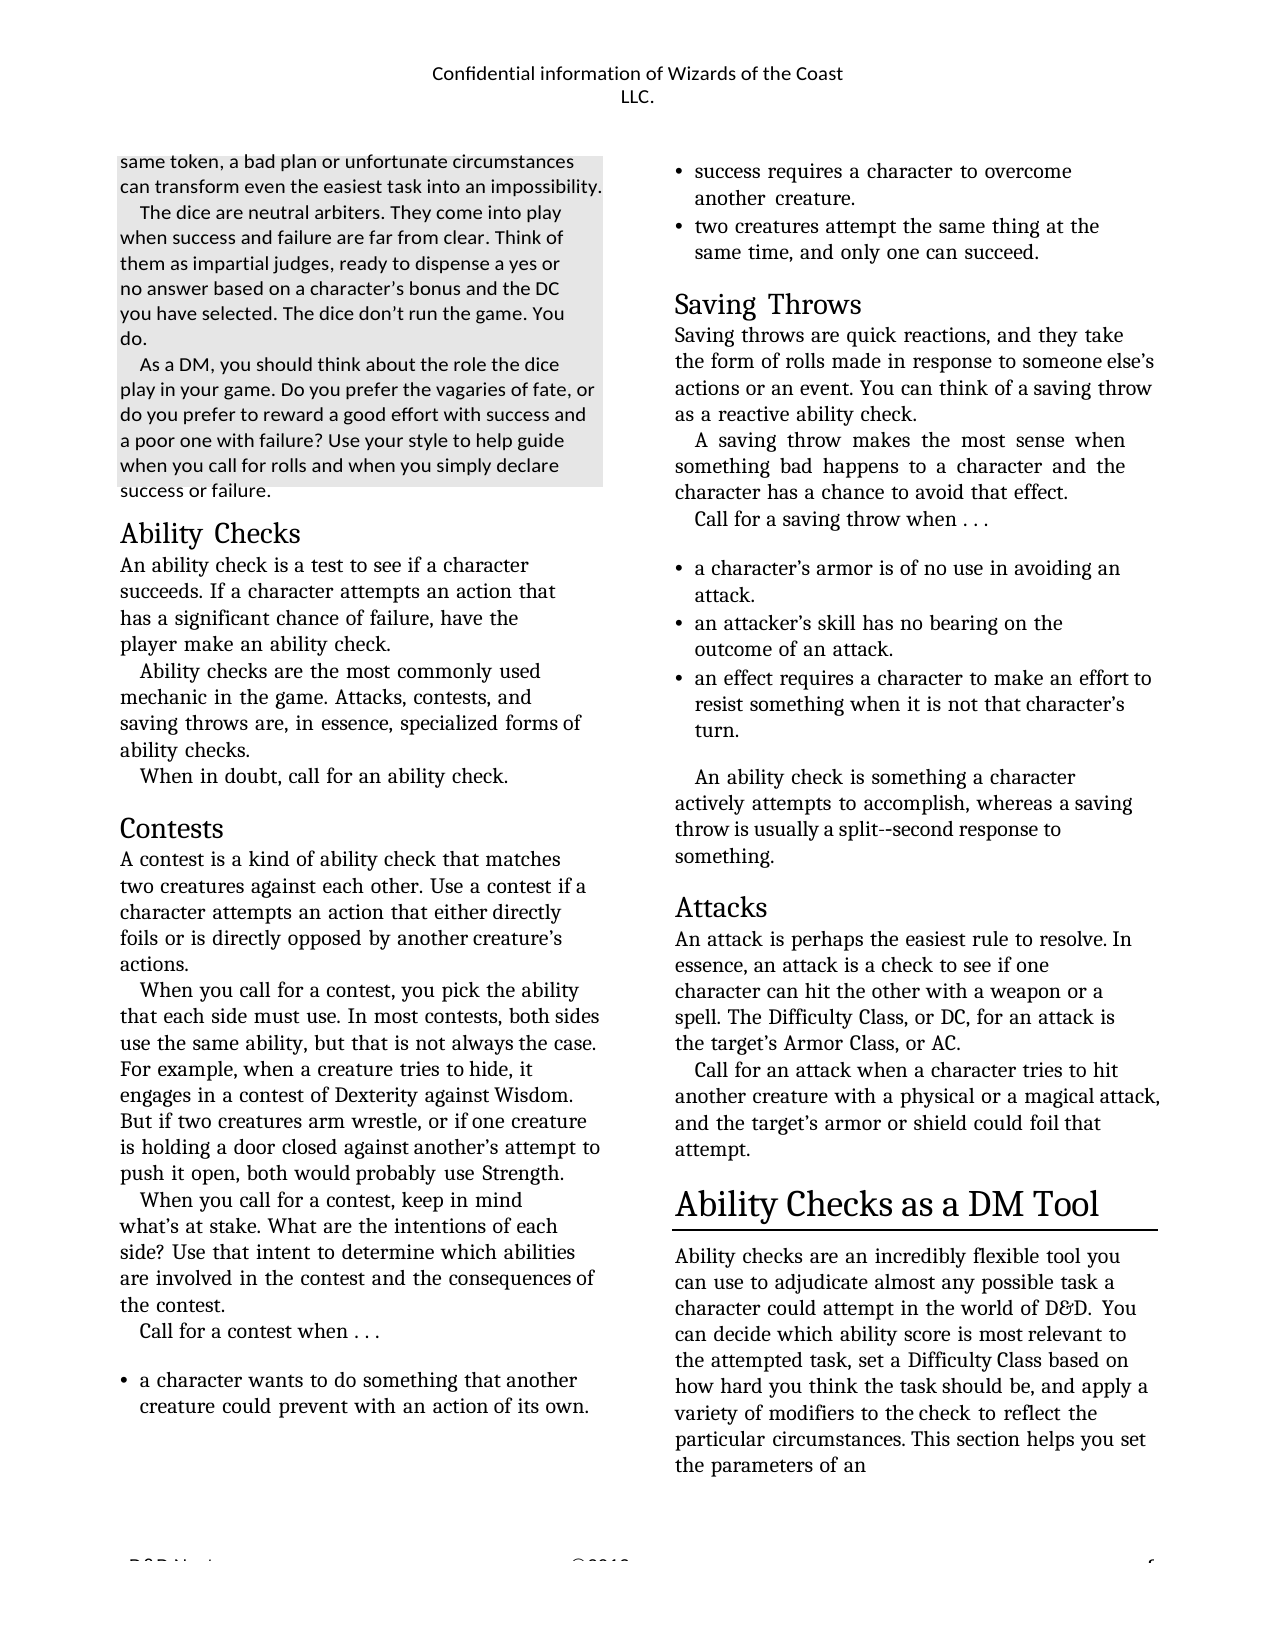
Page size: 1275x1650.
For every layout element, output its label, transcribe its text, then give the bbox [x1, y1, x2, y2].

list an attacker’s skill has no bearing on the outcome of an attack. [675, 610, 1080, 662]
subtitle Attacks [675, 890, 1167, 925]
text When you call for a contest, keep in mind [139, 1187, 605, 1212]
subtitle Saving Throws [675, 287, 1167, 322]
text An ability check is a test to see if a character succeeds. If a character attempts an action that has a significant chance of failure, have the player make an ability check. [120, 552, 577, 657]
text another creature with a physical or a magical attack, and the target’s armor or shield could foil that attempt. [675, 1084, 1164, 1162]
text mechanic in the game. Attacks, contests, and saving throws are, in essence, specialized forms of ability checks. [120, 684, 585, 763]
text Ability Checks as a DM Tool [675, 1183, 1167, 1226]
text Call for an attack when a character tries to hit [694, 1057, 1167, 1082]
text Call for a contest when . . . [139, 1318, 605, 1344]
text what’s at stake. What are the intentions of each side? Use that intent to determine which abilities are involved in the contest and the consequences of the contest. [120, 1214, 598, 1317]
text An ability check is something a character actively attempts to accomplish, whereas a saving throw is usually a split-­‐second response to something. [675, 765, 1146, 868]
list two creatures attempt the same thing at the same time, and only one can succeed. [675, 213, 1122, 265]
text A contest is a kind of ability check that matches two creatures against each other. Use a contest if a character attempts an action that either directly foils or is directly opposed by another creature’s actions. [120, 847, 596, 977]
text When you call for a contest, you pick the ability that each side must use. In most contests, both sides use the same ability, but that is not always the case. For example, when a creature tries to hide, it engages in a contest of Dexterity against Wisdom. But if two creatures arm wrestle, or if one creature is holding a door closed against another’s attempt to push it open, both would probably use Strength. [120, 978, 600, 1186]
text A saving throw makes the most sense when something bad happens to a character and the character has a chance to avoid that effect. [675, 428, 1125, 505]
list an effect requires a character to make an effort to resist something when it is not that character’s turn. [675, 664, 1152, 743]
text Ability checks are the most commonly used [139, 658, 605, 683]
text As a DM, you should think about the role the dice play in your game. Do you prefer the vagaries of fate, or do you prefer to reward a good effort with success and a poor one with failure? Use your style to help guide when you call for rolls and when you simply declare success or failure. [120, 352, 598, 503]
text Saving throws are quick reactions, and they take the form of rolls made in response to someone else’s actions or an event. You can think of a saving throw as a reactive ability check. [675, 323, 1156, 427]
text When in doubt, call for an ability check. [139, 764, 605, 789]
list a character’s armor is of no use in avoiding an attack. [675, 555, 1142, 607]
list a character wants to do something that another creature could prevent with an action of its own. [120, 1367, 589, 1419]
text An attack is perhaps the easiest rule to resolve. In essence, an attack is a check to see if one character can hit the other with a weapon or a spell. The Difficulty Class, or DC, for an attack is the target’s Armor Class, or AC. [675, 926, 1137, 1056]
text Call for a saving throw when . . . [694, 506, 1167, 532]
subtitle Contests [120, 811, 605, 846]
text The dice are neutral arbiters. They come into play when success and failure are far from clear. Think of them as impartial judges, ready to dispense a yes or no answer based on a character’s bonus and the DC you have selected. The dice don’t run the game. You do. [120, 200, 585, 351]
text Ability checks are an incredibly flexible tool you can use to adjudicate almost any possible task a character could attempt in the world of D&D. You can decide which ability score is most relevant to the attempted task, set a Difficulty Class based on how hard you think the task should be, and apply a variety of modifiers to the check to reflect the particular circumstances. This section helps you set the parameters of an [675, 1243, 1151, 1478]
subtitle Ability Checks [120, 517, 605, 551]
list success requires a character to overcome another creature. [675, 158, 1097, 210]
text same token, a bad plan or unfortunate circumstances can transform even the easiest task into an impossibility. [120, 149, 605, 199]
